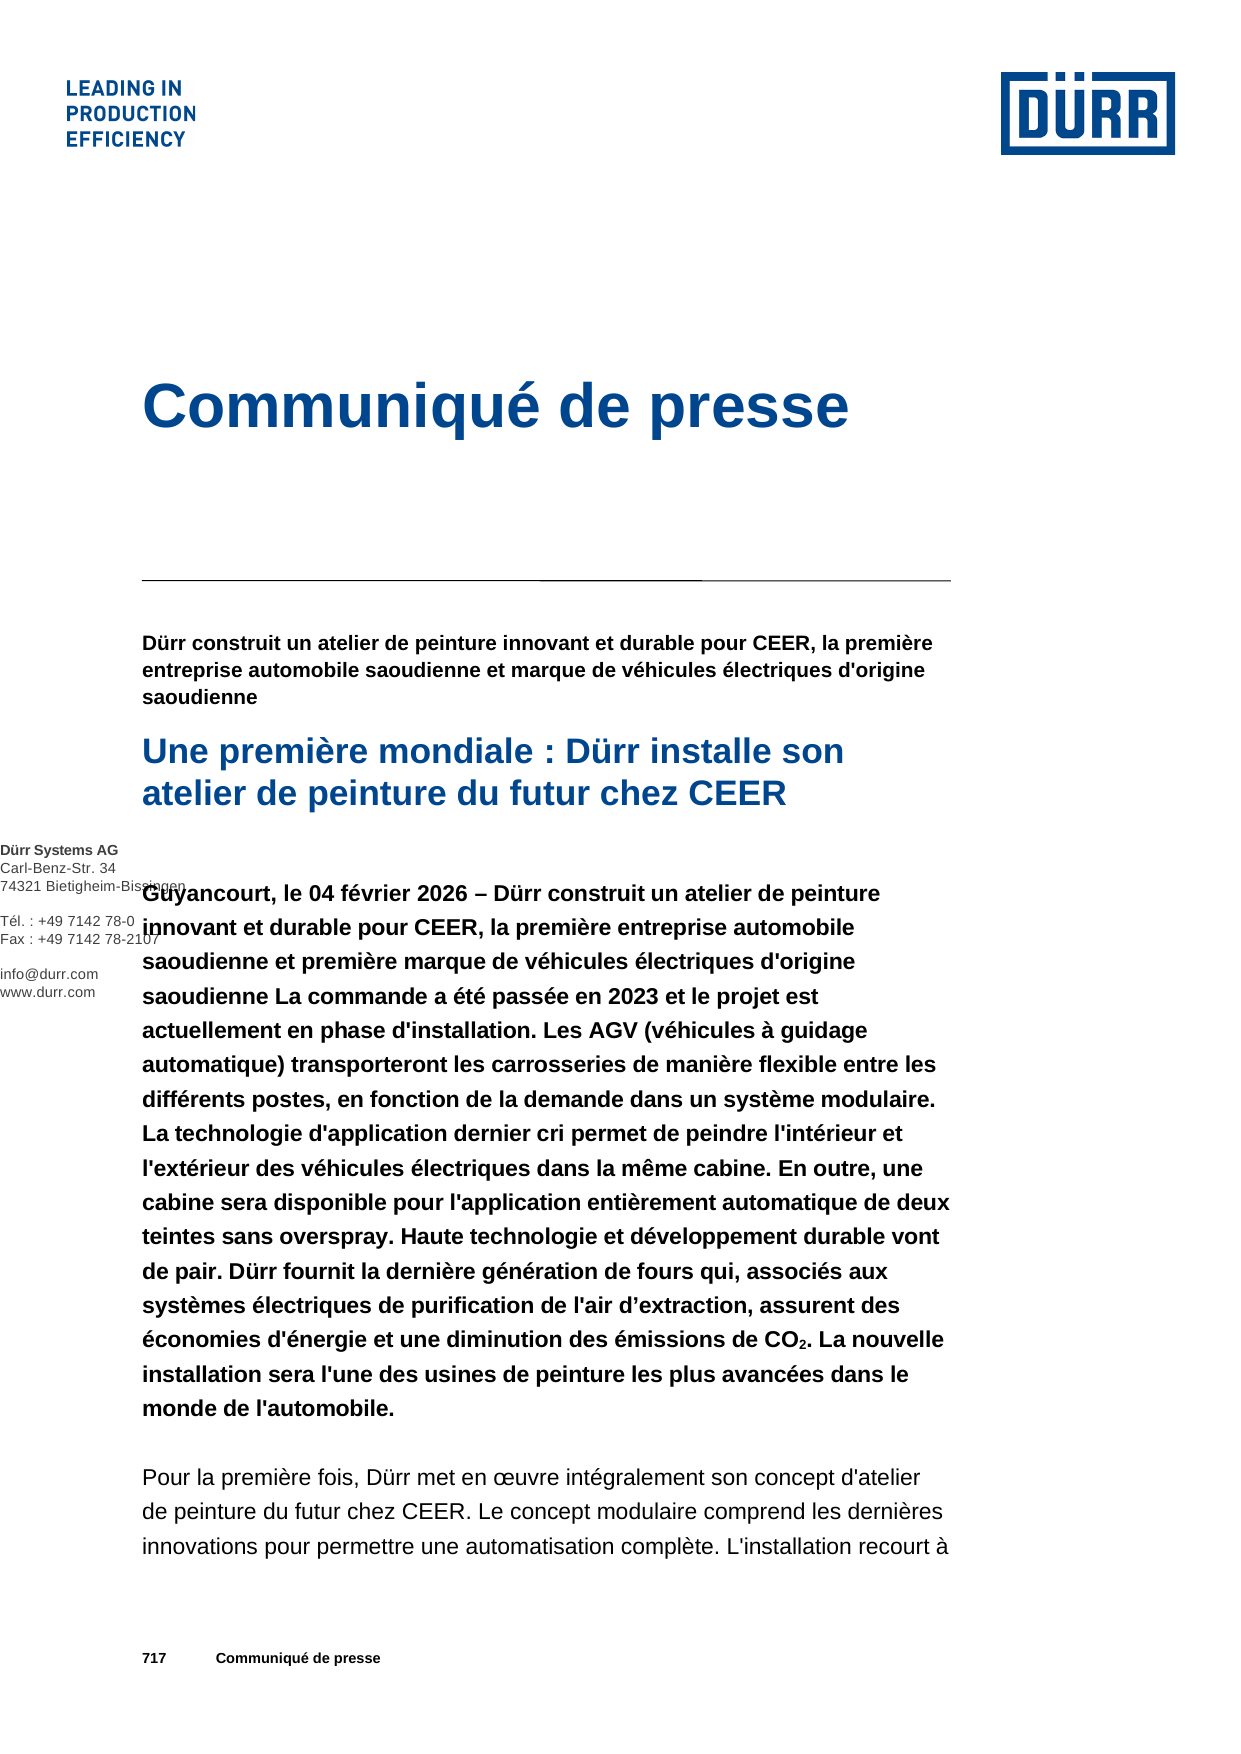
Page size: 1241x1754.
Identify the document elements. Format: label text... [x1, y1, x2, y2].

text Dürr construit un atelier de peinture innovant et durable pour CEER, la première entreprise automobile saoudienne et marque de véhicules électriques d'origine saoudienne [142, 628, 951, 709]
text Communiqué de presse [142, 366, 951, 441]
text Guyancourt, le 04 février 2026 – Dürr construit un atelier de peinture innovant et durable pour CEER, la première entreprise automobile saoudienne et première marque de véhicules électriques d'origine saoudienne La commande a été passée en 2023 et le projet est actuellement en phase d'installation. Les AGV (véhicules à guidage automatique) transporteront les carrosseries de manière flexible entre les différents postes, en fonction de la demande dans un système modulaire. La technologie d'application dernier cri permet de peindre l'intérieur et l'extérieur des véhicules électriques dans la même cabine. En outre, une cabine sera disponible pour l'application entièrement automatique de deux teintes sans overspray. Haute technologie et développement durable vont de pair. Dürr fournit la dernière génération de fours qui, associés aux systèmes électriques de purification de l'air d’extraction, assurent des économies d'énergie et une diminution des émissions de CO2. La nouvelle installation sera l'une des usines de peinture les plus avancées dans le monde de l'automobile. [142, 871, 951, 1421]
text Une première mondiale : Dürr installe son atelier de peinture du futur chez CEER [142, 730, 951, 813]
picture [1001, 72, 1175, 155]
picture [67, 80, 196, 147]
